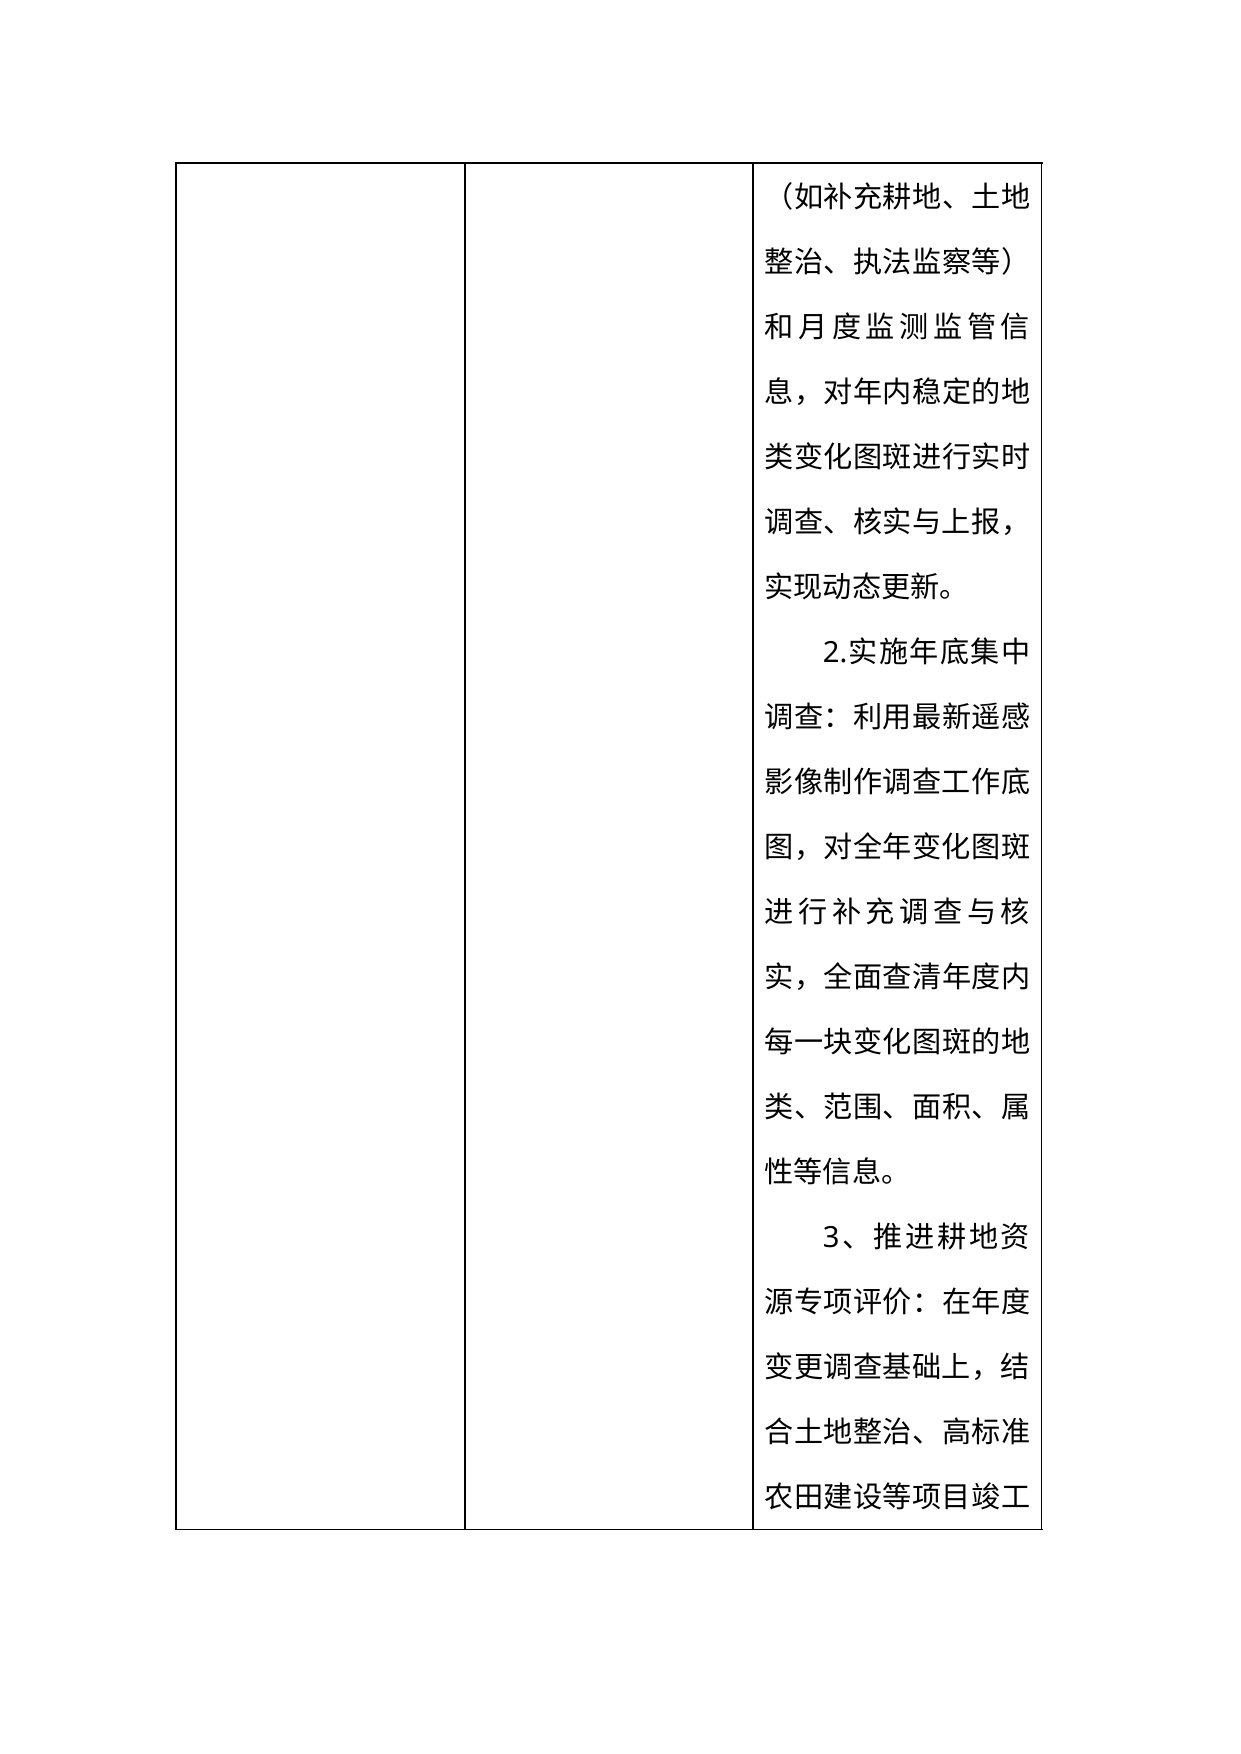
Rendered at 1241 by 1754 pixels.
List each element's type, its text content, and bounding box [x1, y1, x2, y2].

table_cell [754, 164, 1041, 1528]
table_cell 1 [177, 164, 464, 1528]
table_cell [466, 164, 752, 1528]
